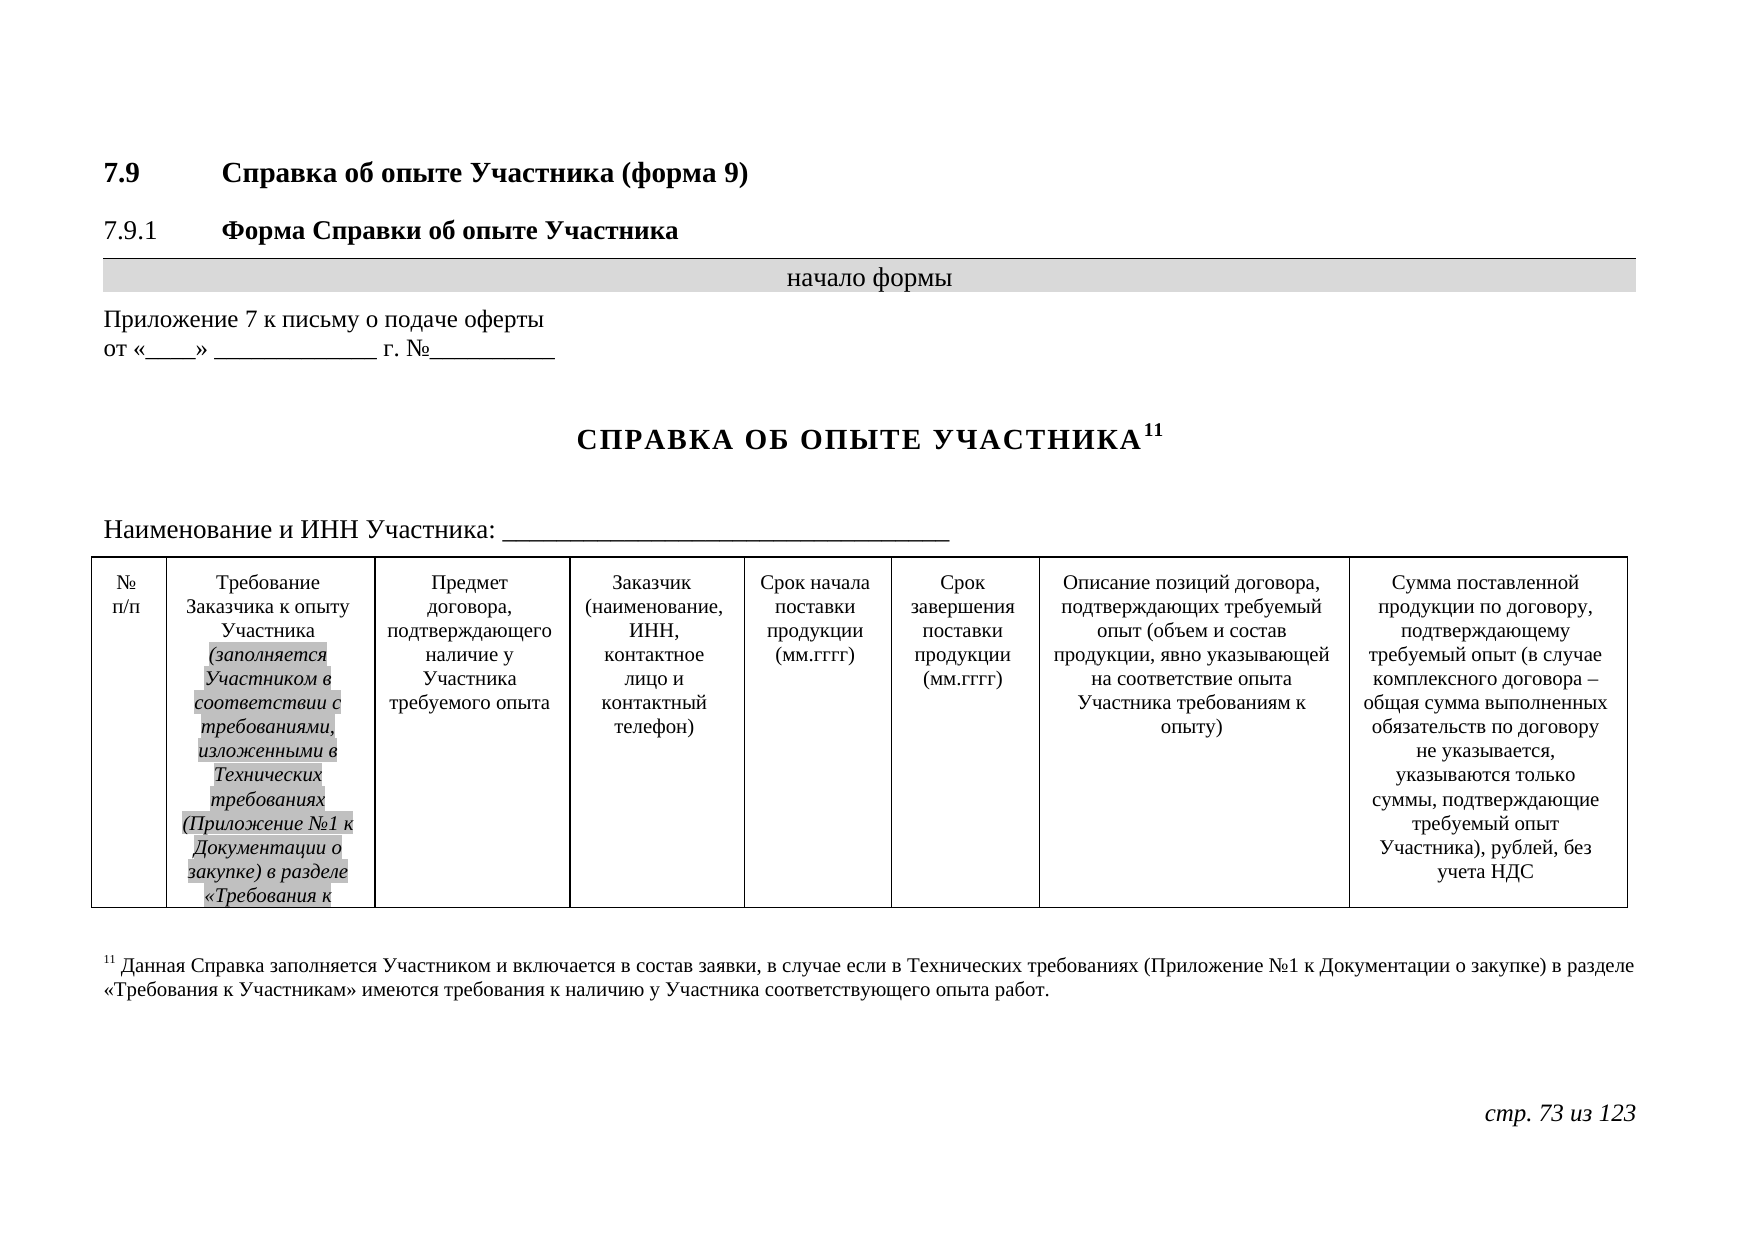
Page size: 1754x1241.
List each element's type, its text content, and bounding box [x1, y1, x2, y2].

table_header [1350, 558, 1627, 907]
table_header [376, 558, 569, 907]
subtitle Справка об опыте Участника (форма 9) [103, 156, 1639, 189]
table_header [571, 558, 744, 907]
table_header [1040, 558, 1349, 907]
text Наименование и ИНН Участника: _________________________________ [103, 513, 1636, 544]
text начало формы [103, 259, 1636, 292]
text Справка об опыте Участника [103, 418, 1636, 457]
text Форма Справки об опыте Участника [103, 214, 1636, 245]
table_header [745, 558, 891, 907]
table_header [167, 558, 374, 907]
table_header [892, 558, 1039, 907]
text Приложение 7 к письму о подаче оферты от «____» _____________ г. №__________ [103, 304, 1636, 362]
table_header № п/п [92, 558, 166, 907]
